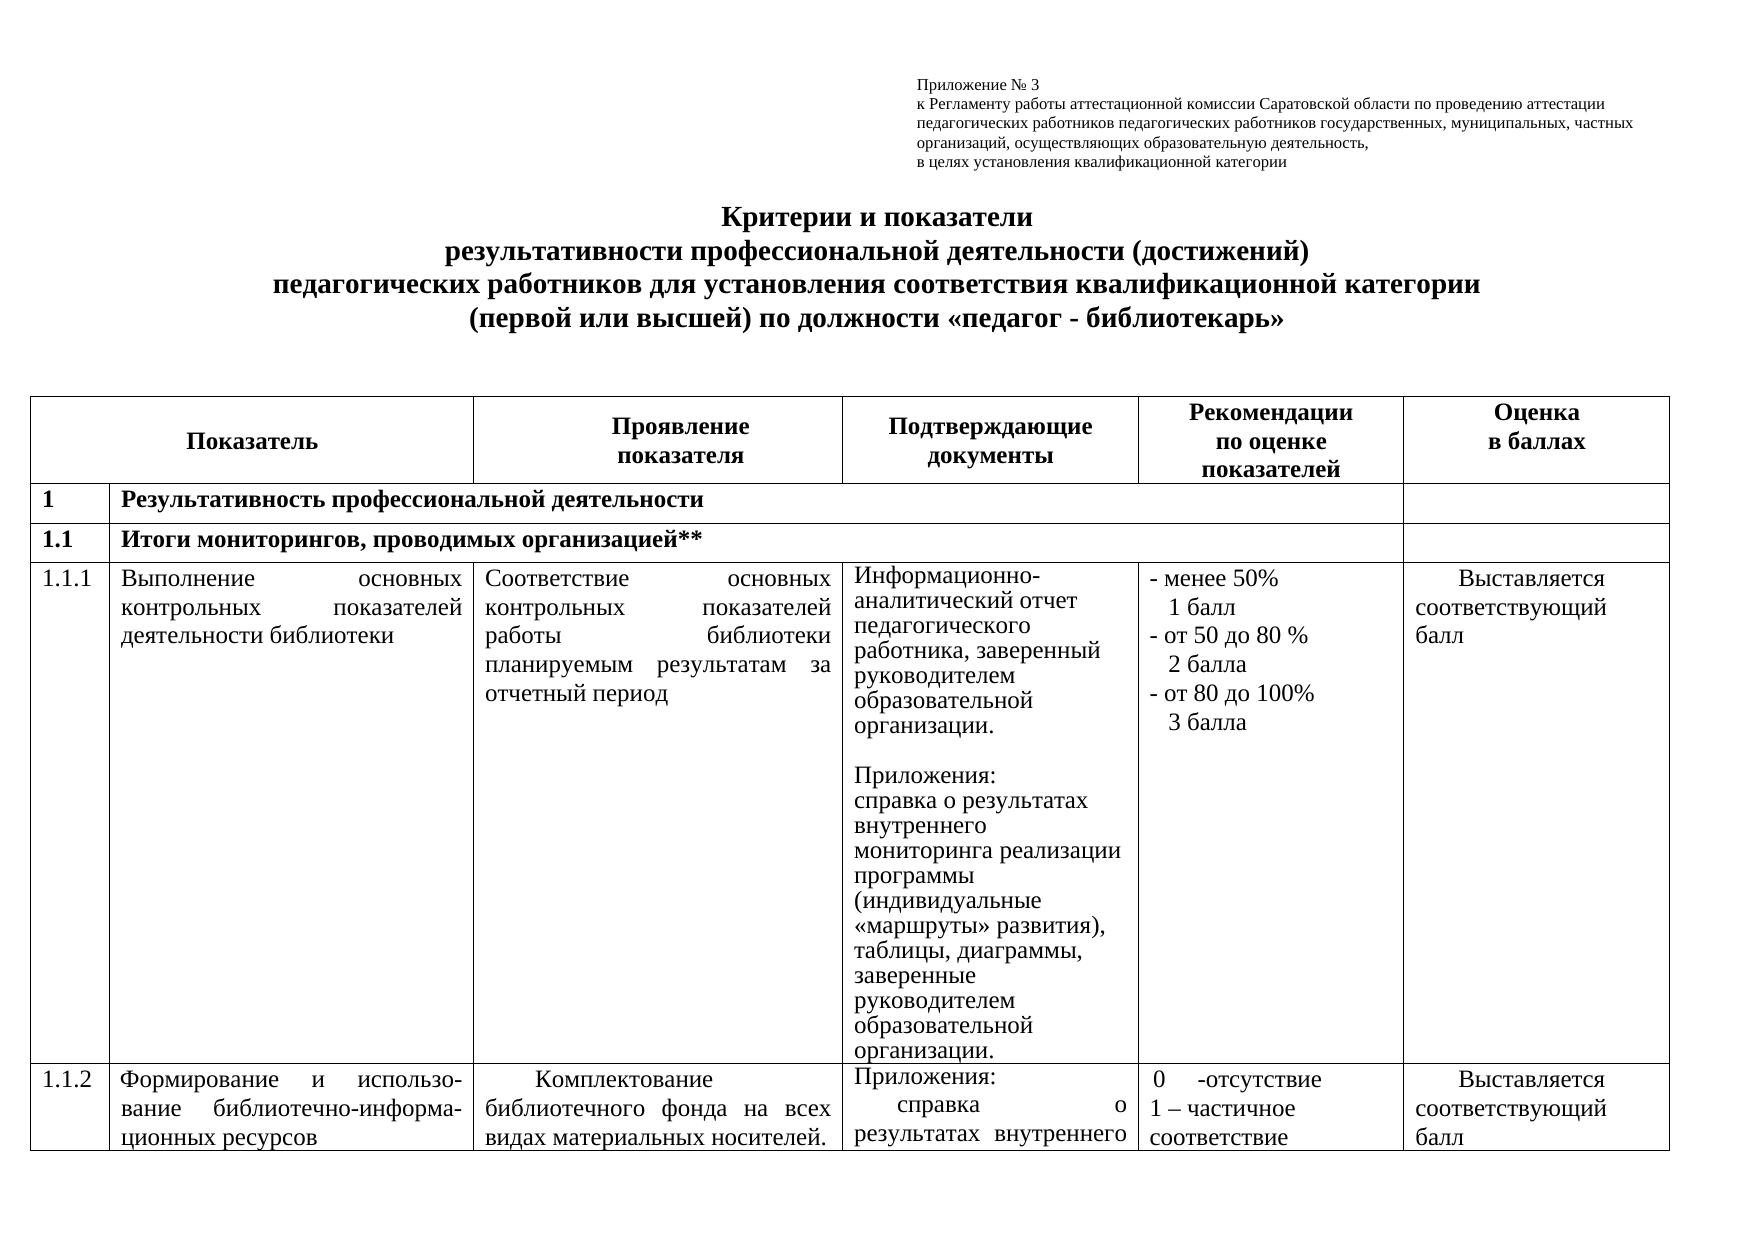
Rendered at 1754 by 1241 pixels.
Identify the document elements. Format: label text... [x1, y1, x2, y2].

table_header Оценка в баллах [1404, 397, 1669, 483]
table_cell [1404, 1064, 1669, 1150]
table_cell - менее 50% 1 балл - от 50 до 80 % 2 балла - от 80 до 100% 3 балла [1139, 563, 1403, 1063]
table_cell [110, 1064, 473, 1150]
table_cell [1404, 524, 1669, 562]
table_cell Итоги мониторингов, проводимых организацией** [110, 524, 1403, 562]
table_cell 1.1.2 [31, 1064, 109, 1150]
table_header Подтверждающие документы [843, 397, 1138, 483]
text Критерии и показатели [75, 199, 1679, 233]
table_header Рекомендации по оценке показателей [1139, 397, 1403, 483]
text педагогических работников для установления соответствия квалификационной категории [75, 267, 1679, 300]
table_cell 1.1.1 [31, 563, 109, 1063]
text (первой или высшей) по должности «педагог - библиотекарь» [75, 300, 1679, 334]
table_cell Выполнение основных контрольных показателей деятельности библиотеки [110, 563, 473, 1063]
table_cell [1139, 1064, 1403, 1150]
table_cell Информационно-аналитический отчет педагогического работника, заверенный руководителем образовательной организации. Приложения: справка о результатах внутреннего мониторинга реализации программы (индивидуальные «маршруты» развития), таблицы, диаграммы, заверенные руководителем образовательной организации. [843, 563, 1138, 1063]
table_cell 1 [31, 484, 109, 523]
table_cell Результативность профессиональной деятельности [110, 484, 1403, 523]
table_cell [843, 1064, 1138, 1150]
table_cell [474, 1064, 842, 1150]
table_header Показатель [31, 397, 473, 483]
table_cell 1.1 [31, 524, 109, 562]
table_header Проявление показателя [474, 397, 842, 483]
text Приложение № 3 [917, 75, 1679, 94]
text к Регламенту работы аттестационной комиссии Саратовской области по проведению аттестации педагогических работников педагогических работников государственных, муниципальных, частных организаций, осуществляющих образовательную деятельность, [917, 94, 1679, 152]
table_cell Соответствие основных контрольных показателей работы библиотеки планируемым результатам за отчетный период [474, 563, 842, 1063]
text в целях установления квалификационной категории [917, 152, 1679, 171]
table_cell [1404, 484, 1669, 523]
text результативности профессиональной деятельности (достижений) [75, 233, 1679, 267]
table_cell Выставляется соответствующий балл [1404, 563, 1669, 1063]
